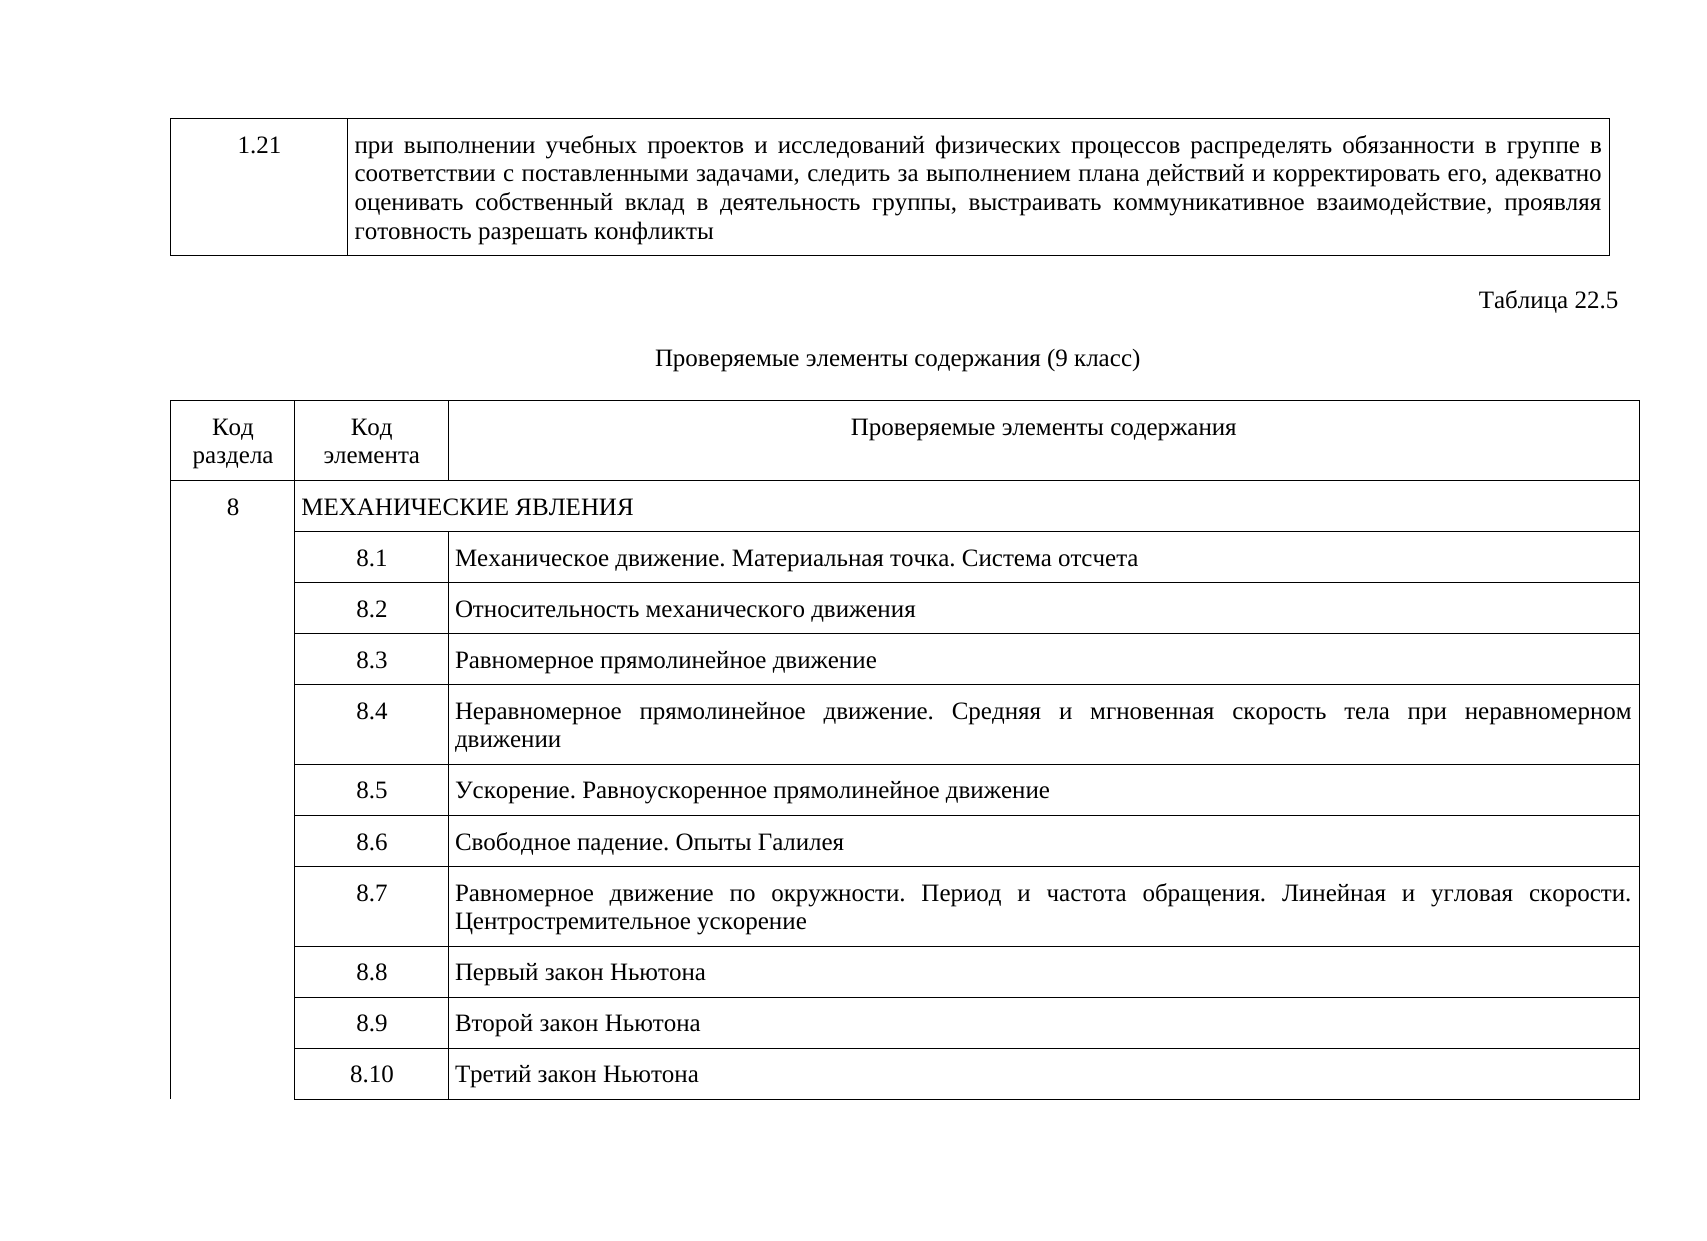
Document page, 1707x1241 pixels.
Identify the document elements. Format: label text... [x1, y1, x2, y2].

table_cell при выполнении учебных проектов и исследований физических процессов распределять обязанности в группе в соответствии с поставленными задачами, следить за выполнением плана действий и корректировать его, адекватно оценивать собственный вклад в деятельность группы, выстраивать коммуникативное взаимодействие, проявляя готовность разрешать конфликты [348, 119, 1609, 255]
table_header Проверяемые элементы содержания [449, 401, 1639, 480]
table_cell Третий закон Ньютона [449, 1049, 1639, 1099]
table_cell 8.2 [295, 583, 448, 633]
text Проверяемые элементы содержания (9 класс) [177, 343, 1618, 371]
table_cell 8.4 [295, 685, 448, 764]
table_cell 1.21 [171, 119, 347, 255]
table_cell Неравномерное прямолинейное движение. Средняя и мгновенная скорость тела при неравномерном движении [449, 685, 1639, 764]
table_cell 8.9 [295, 998, 448, 1048]
table_header Код элемента [295, 401, 448, 480]
table_cell 8.7 [295, 867, 448, 946]
table_cell Свободное падение. Опыты Галилея [449, 816, 1639, 866]
table_cell 8.3 [295, 634, 448, 684]
table_cell Ускорение. Равноускоренное прямолинейное движение [449, 765, 1639, 815]
table_cell 8.10 [295, 1049, 448, 1099]
table_cell Первый закон Ньютона [449, 947, 1639, 997]
table_cell 8.1 [295, 532, 448, 582]
text Таблица 22.5 [177, 285, 1618, 314]
table_cell 8.6 [295, 816, 448, 866]
table_cell Равномерное прямолинейное движение [449, 634, 1639, 684]
table_cell 8 [171, 481, 294, 1099]
table_cell 8.5 [295, 765, 448, 815]
table_cell Второй закон Ньютона [449, 998, 1639, 1048]
table_cell МЕХАНИЧЕСКИЕ ЯВЛЕНИЯ [295, 481, 1639, 531]
table_cell Механическое движение. Материальная точка. Система отсчета [449, 532, 1639, 582]
table_cell 8.8 [295, 947, 448, 997]
table_header Код раздела [171, 401, 294, 480]
table_cell Относительность механического движения [449, 583, 1639, 633]
table_cell Равномерное движение по окружности. Период и частота обращения. Линейная и угловая скорости. Центростремительное ускорение [449, 867, 1639, 946]
